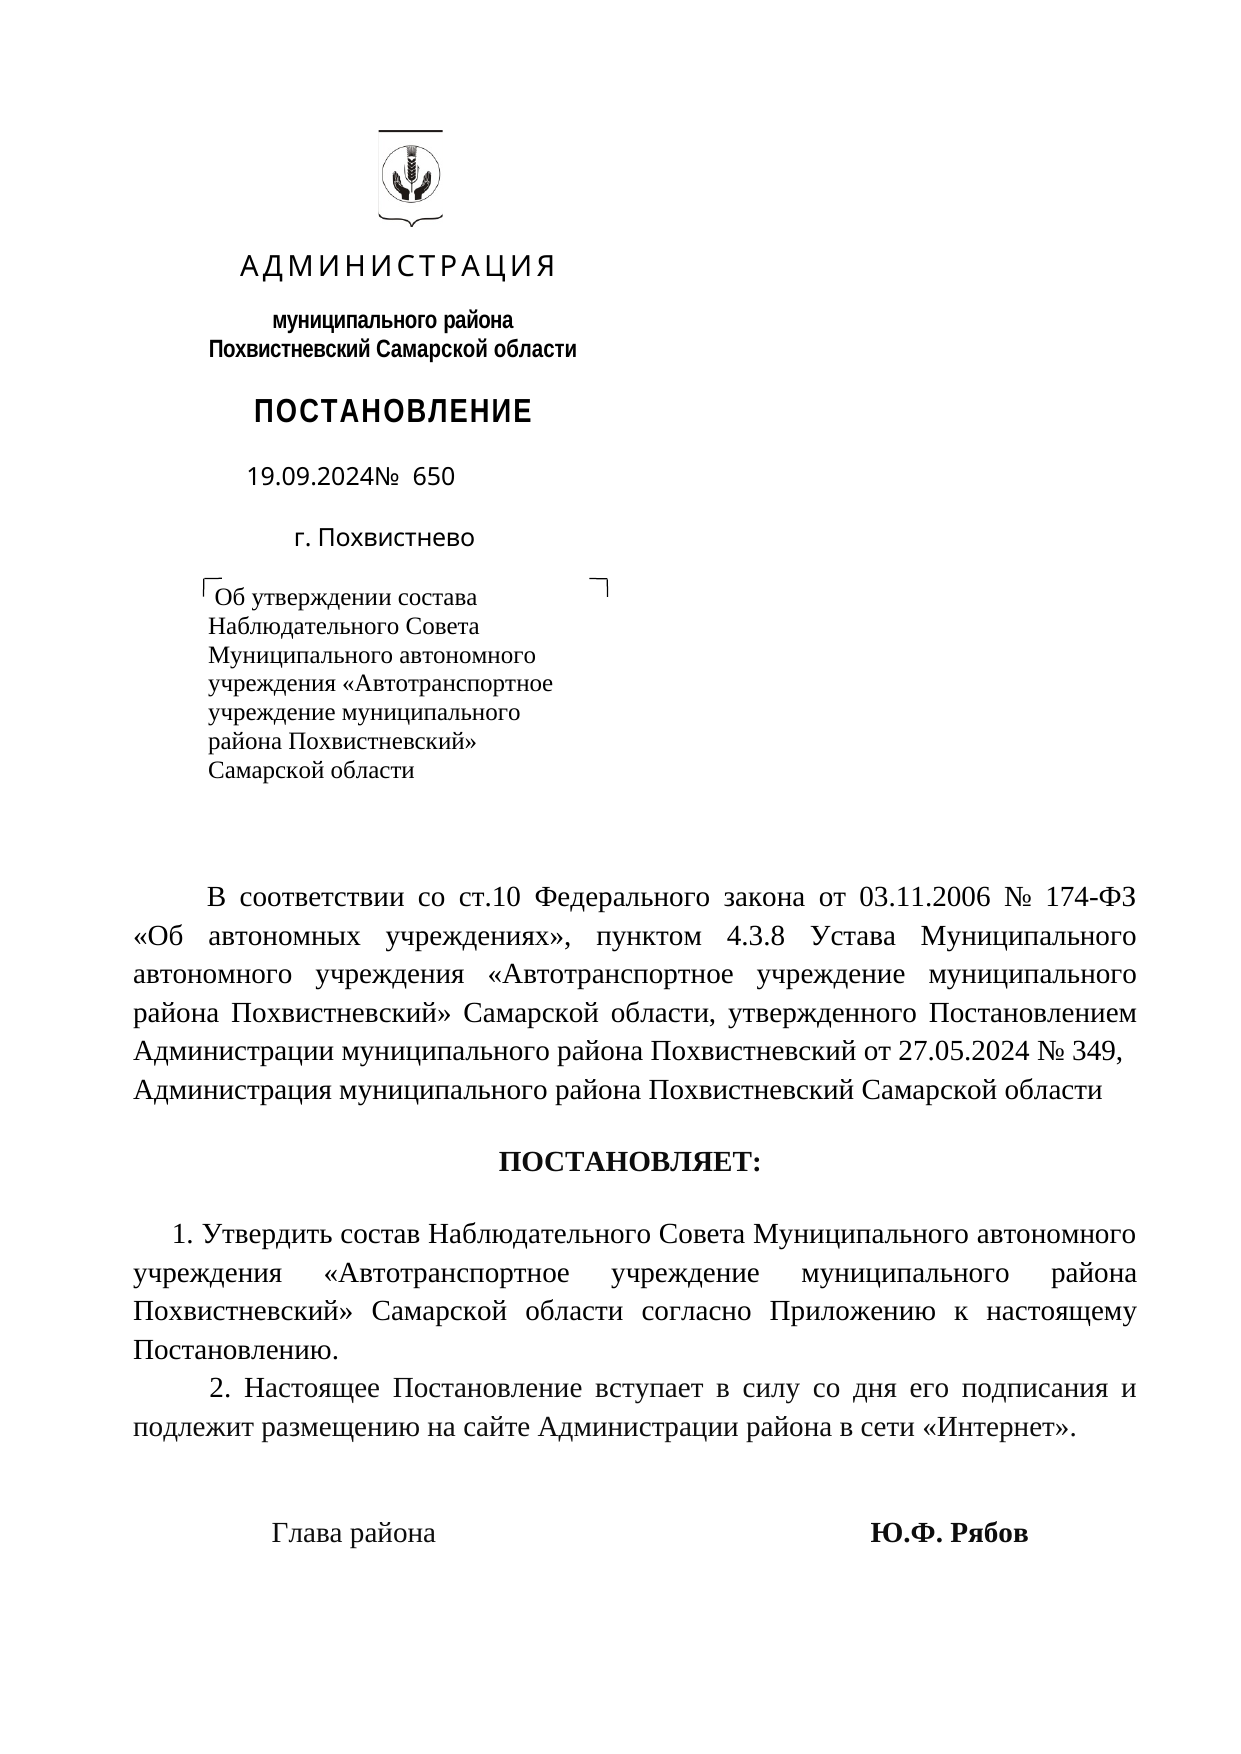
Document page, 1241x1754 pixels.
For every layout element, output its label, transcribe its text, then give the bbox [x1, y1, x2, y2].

table_header АДМИНИСТРАЦИЯ муниципального района Похвистневский Самарской области ПОСТАНОВЛЕНИЕ 19.09.2024№ 650 г. Похвистнево Об утверждении состава Наблюдательного Совета Муниципального автономного учреждения «Автотранспортное учреждение муниципального района Похвистневский» Самарской области [177, 126, 608, 783]
text ПОСТАНОВЛЯЕТ: [133, 1144, 1127, 1178]
text В соответствии со ст.10 Федерального закона от 03.11.2006 № 174-ФЗ «Об автономных учреждениях», пунктом 4.3.8 Устава Муниципального автономного учреждения «Автотранспортное учреждение муниципального района Похвистневский» Самарской области, утвержденного Постановлением Администрации муниципального района Похвистневский от 27.05.2024 № 349, [133, 879, 1138, 1067]
text 1. Утвердить состав Наблюдательного Совета Муниципального автономного учреждения «Автотранспортное учреждение муниципального района Похвистневский» Самарской области согласно Приложению к настоящему Постановлению. [133, 1216, 1138, 1365]
text 2. Настоящее Постановление вступает в силу со дня его подписания и подлежит размещению на сайте Администрации района в сети «Интернет». [133, 1370, 1138, 1442]
text Администрация муниципального района Похвистневский Самарской области [133, 1072, 1138, 1106]
text Глава района Ю.Ф. Рябов [133, 1515, 1127, 1548]
picture [377, 130, 443, 224]
